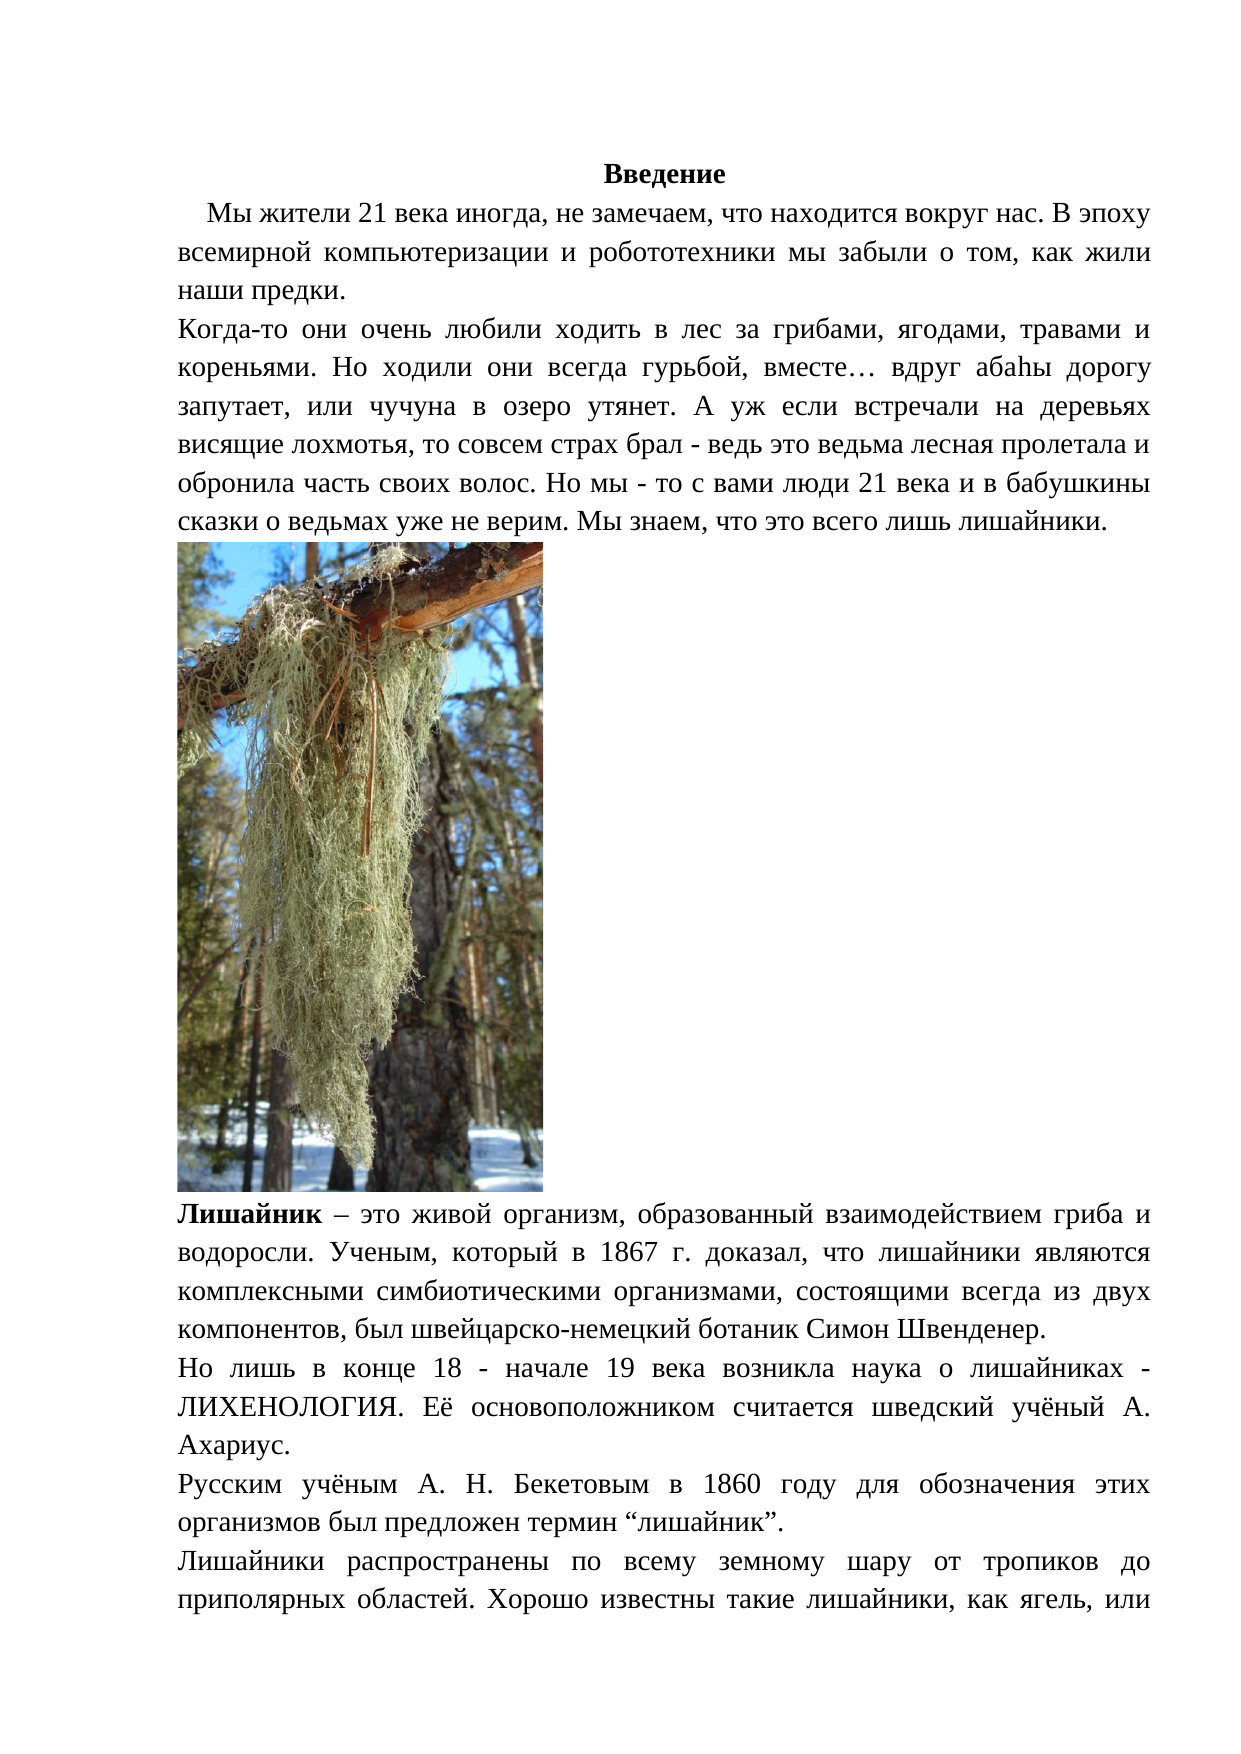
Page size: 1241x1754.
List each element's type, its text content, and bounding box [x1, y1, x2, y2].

text Русским учёным А. Н. Бекетовым в 1860 году для обозначения этих организмов был предложен термин “лишайник”. [177, 1466, 1152, 1538]
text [177, 1543, 1152, 1615]
text Мы жители 21 века иногда, не замечаем, что находится вокруг нас. В эпоху всемирной компьютеризации и робототехники мы забыли о том, как жили наши предки. [177, 195, 1152, 306]
text Когда-то они очень любили ходить в лес за грибами, ягодами, травами и кореньями. Но ходили они всегда гурьбой, вместе… вдруг абаhы дорогу запутает, или чучуна в озеро утянет. А уж если встречали на деревьях висящие лохмотья, то совсем страх брал - ведь это ведьма лесная пролетала и обронила часть своих волос. Но мы - то с вами люди 21 века и в бабушкины сказки о ведьмах уже не верим. Мы знаем, что это всего лишь лишайники. [177, 311, 1152, 537]
picture [177, 542, 544, 1192]
text Введение [177, 157, 1152, 190]
text Лишайник – это живой организм, образованный взаимодействием гриба и водоросли. Ученым, который в 1867 г. доказал, что лишайники являются комплексными симбиотическими организмами, состоящими всегда из двух компонентов, был швейцарско-немецкий ботаник Симон Швенденер. [177, 1196, 1152, 1345]
text Но лишь в конце 18 - начале 19 века возникла наука о лишайниках - ЛИХЕНОЛОГИЯ. Её основоположником считается шведский учёный А. Ахариус. [177, 1350, 1152, 1461]
